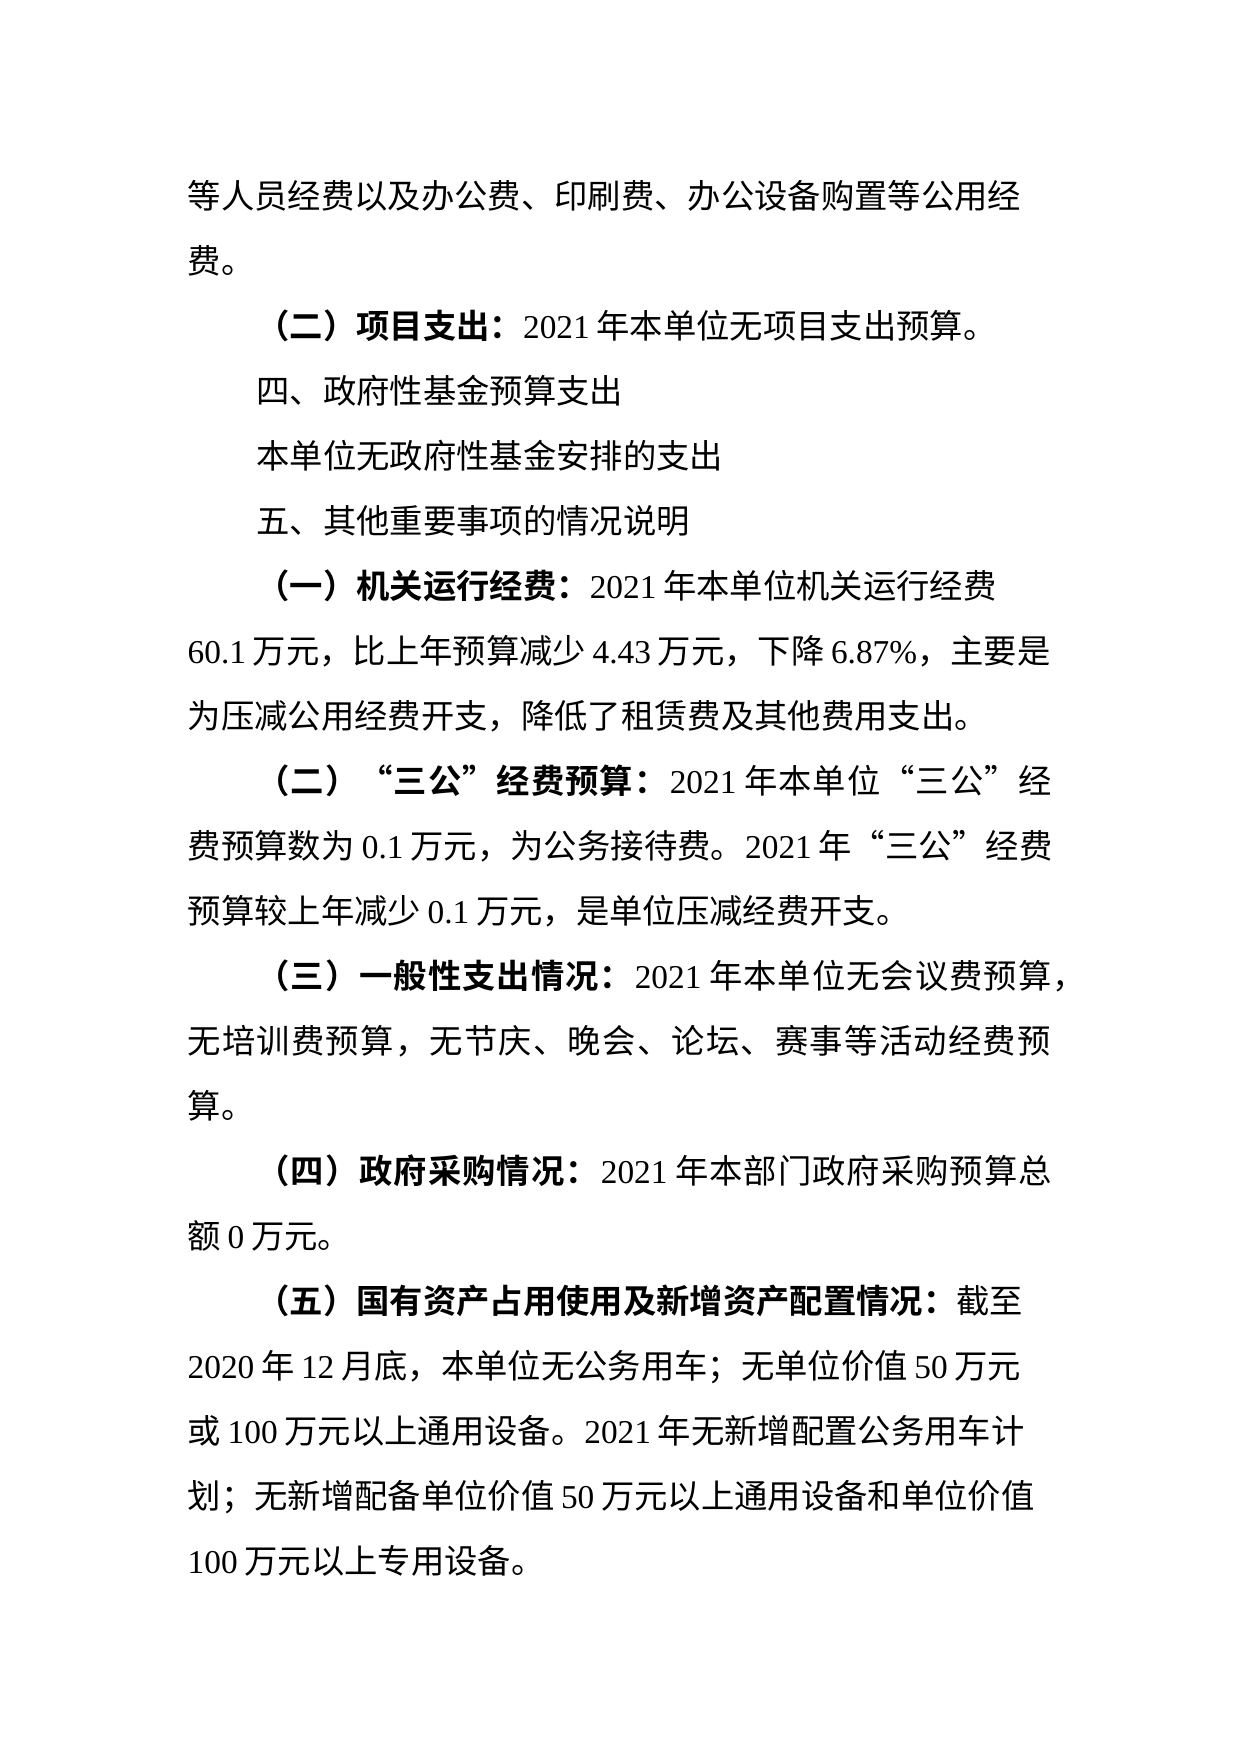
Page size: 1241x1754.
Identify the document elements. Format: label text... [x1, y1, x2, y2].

text 五、其他重要事项的情况说明 [187, 487, 1053, 552]
text （二）“三公”经费预算：2021年本单位“三公”经费预算数为0.1万元，为公务接待费。2021年“三公”经费预算较上年减少0.1万元，是单位压减经费开支。 [187, 747, 1053, 942]
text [187, 162, 1053, 292]
text （二）项目支出：2021年本单位无项目支出预算。 [187, 292, 1053, 357]
text （三）一般性支出情况：2021年本单位无会议费预算，无培训费预算，无节庆、晚会、论坛、赛事等活动经费预算。 [187, 942, 1053, 1137]
text 四、政府性基金预算支出 [187, 357, 1053, 422]
text （四）政府采购情况：2021年本部门政府采购预算总额0万元。 [187, 1137, 1053, 1267]
text （一）机关运行经费：2021年本单位机关运行经费60.1万元，比上年预算减少4.43万元，下降6.87%，主要是为压减公用经费开支，降低了租赁费及其他费用支出。 [187, 552, 1053, 747]
text （五）国有资产占用使用及新增资产配置情况：截至2020年12月底，本单位无公务用车；无单位价值50万元或100万元以上通用设备。2021年无新增配置公务用车计划；无新增配备单位价值50万元以上通用设备和单位价值100万元以上专用设备。 [187, 1267, 1053, 1592]
text 本单位无政府性基金安排的支出 [187, 422, 1053, 487]
